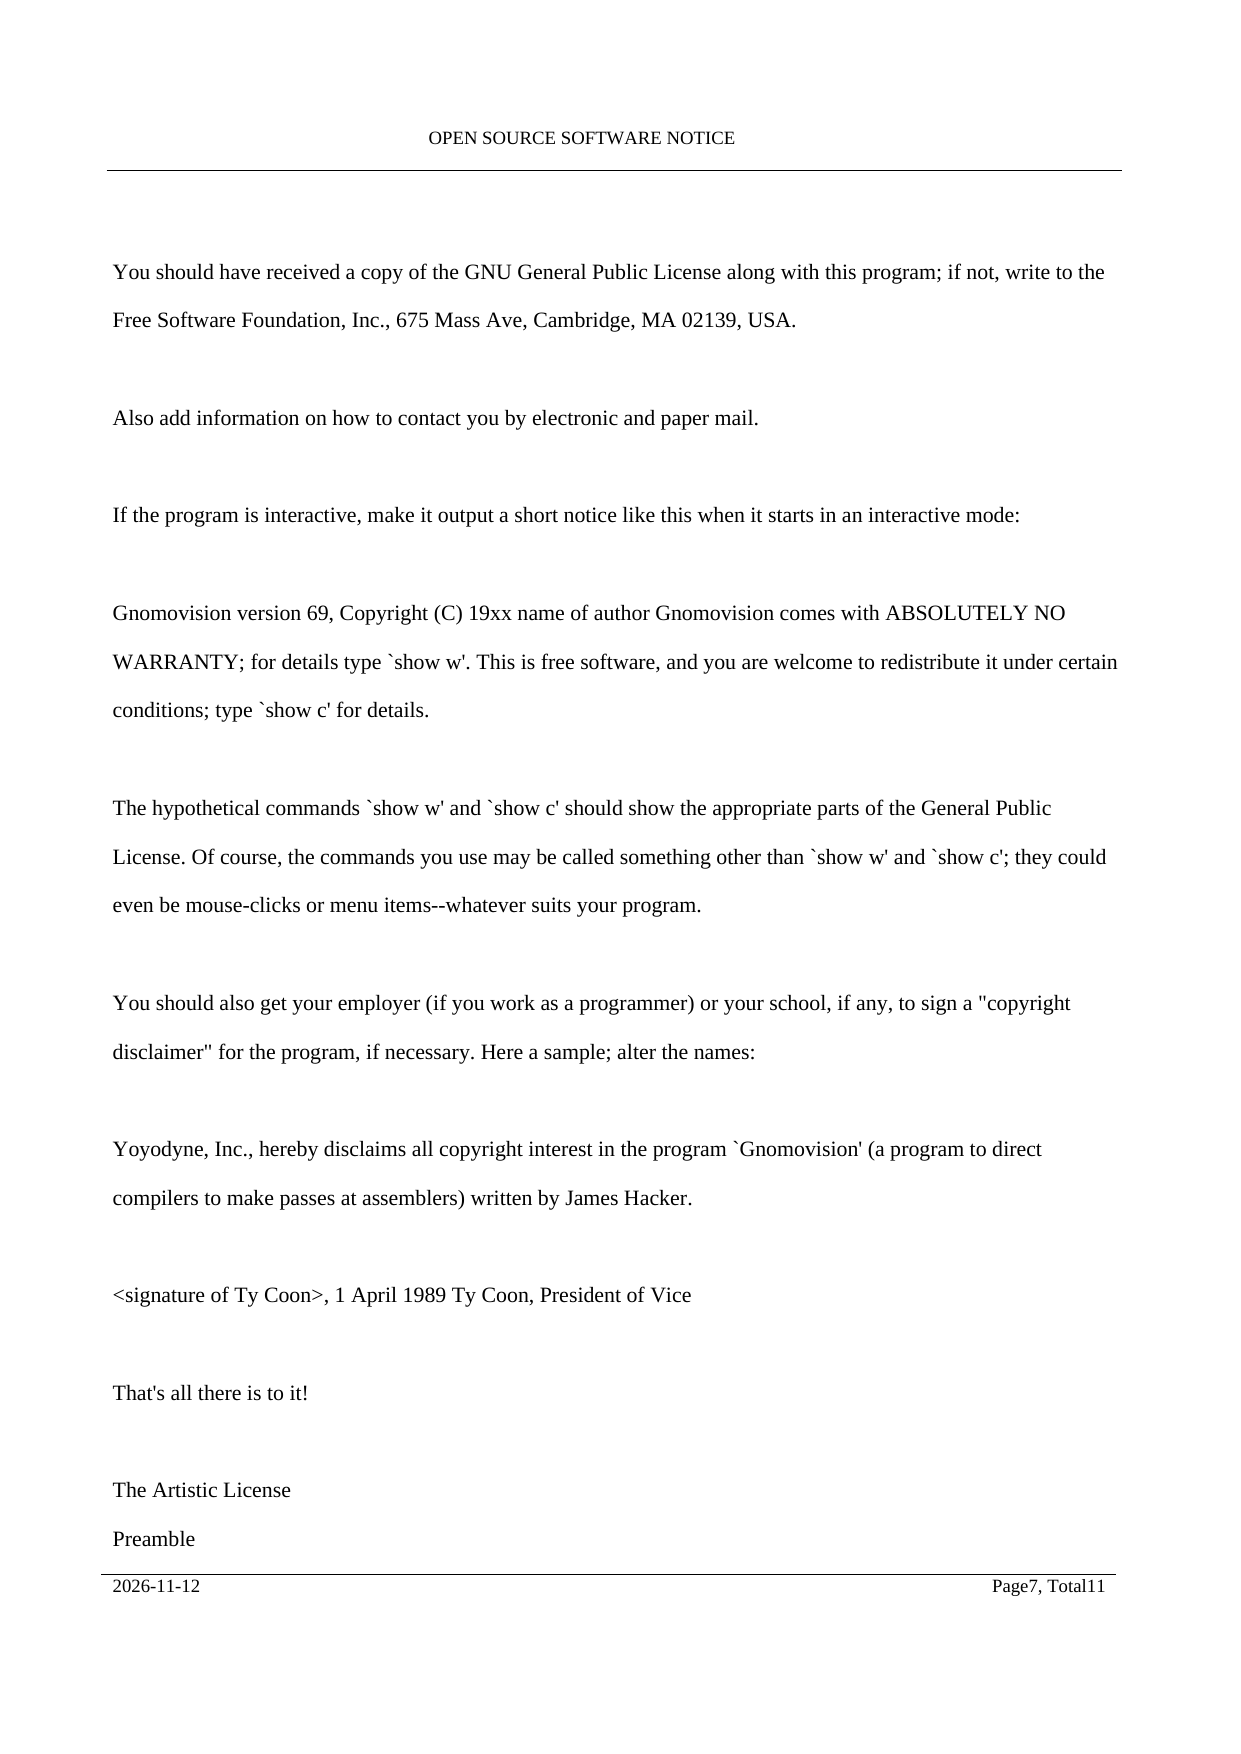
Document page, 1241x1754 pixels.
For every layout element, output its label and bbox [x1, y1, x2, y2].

text [112, 206, 1128, 1555]
